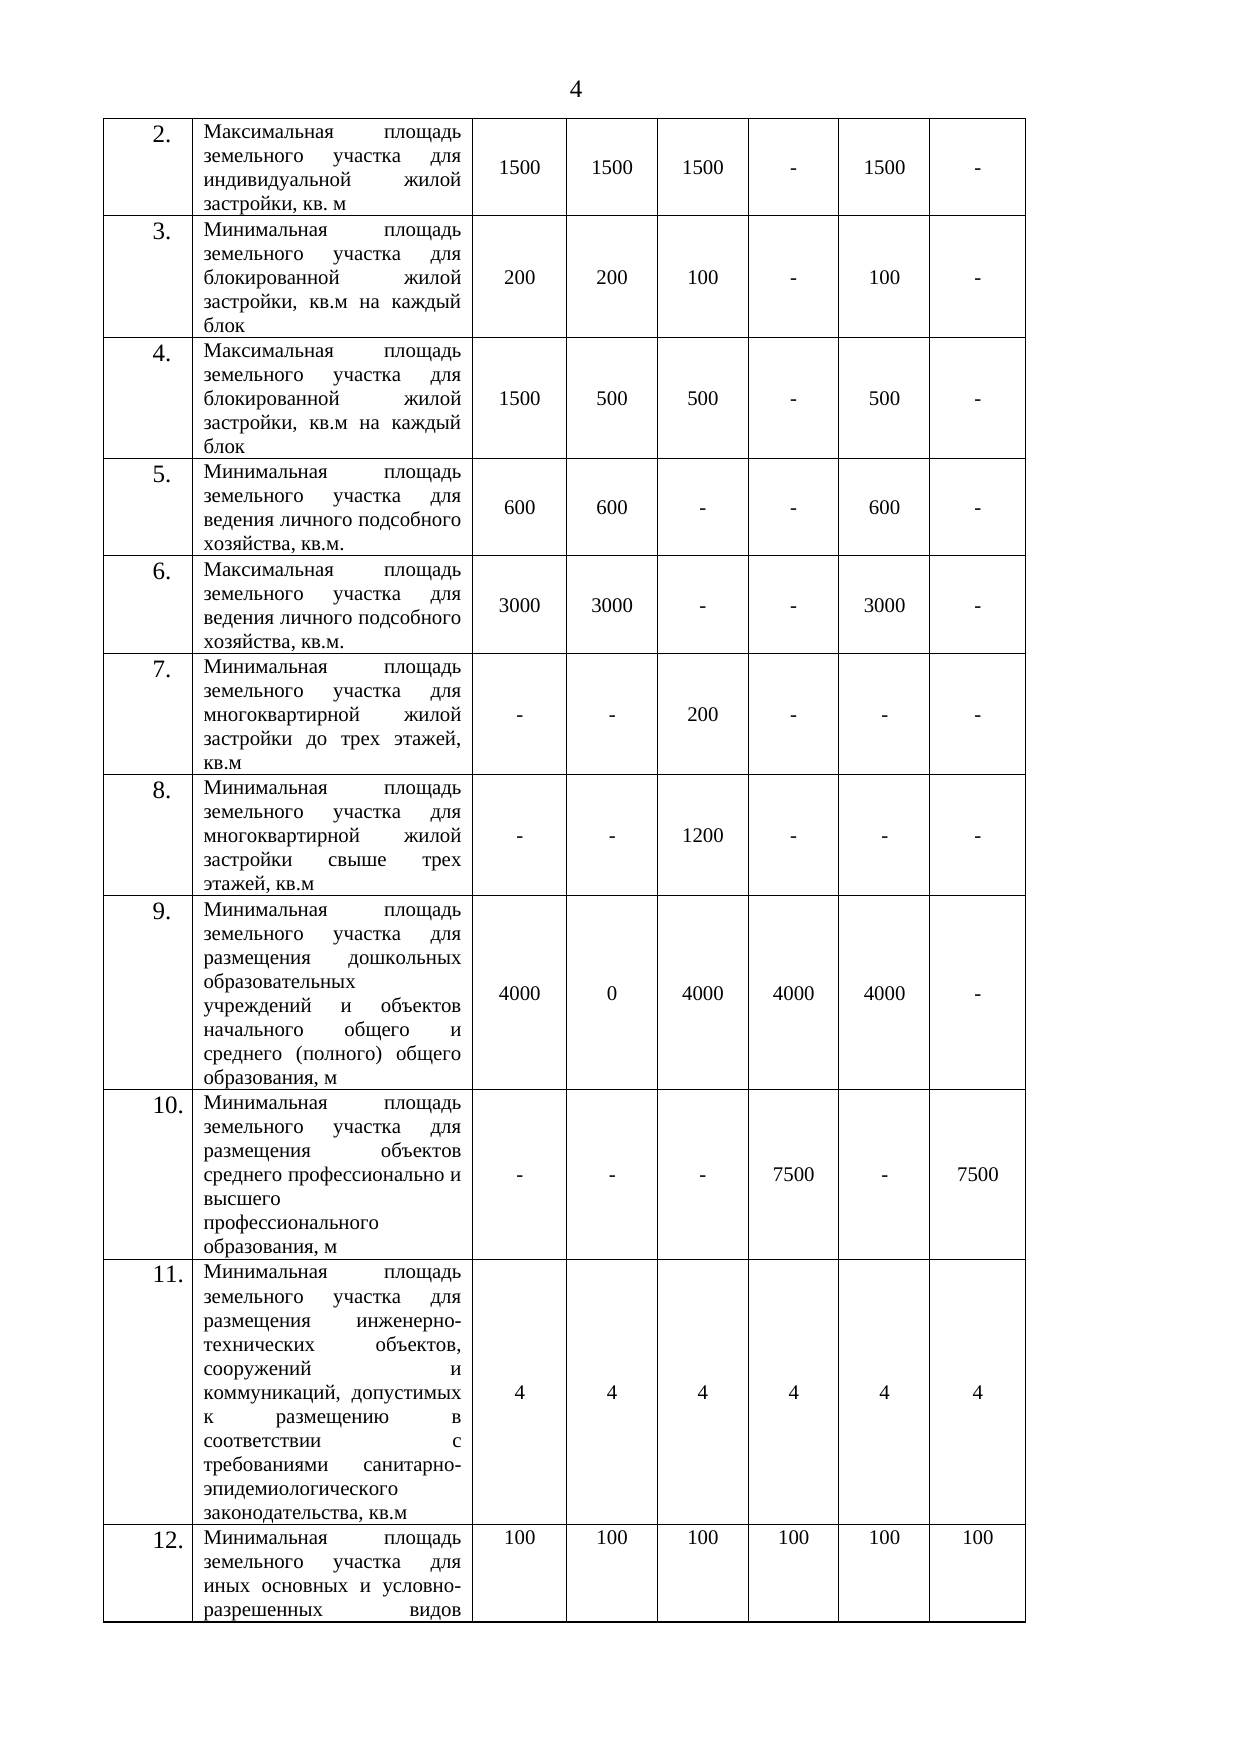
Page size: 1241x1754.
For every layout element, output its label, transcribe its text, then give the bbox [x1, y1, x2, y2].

table_cell 4000 [473, 896, 566, 1089]
table_cell - [567, 775, 657, 895]
table_cell 1200 [658, 775, 748, 895]
table_cell - [930, 896, 1025, 1089]
table_cell Минимальная площадь земельного участка для многоквартирной жилой застройки до трех этажей, кв.м [193, 654, 472, 774]
table_cell - [473, 775, 566, 895]
table_cell - [839, 1090, 929, 1258]
table_cell 4 [749, 1260, 838, 1524]
table_cell - [930, 459, 1025, 555]
table_cell 200 [567, 216, 657, 337]
table_cell - [749, 119, 838, 215]
table_cell 3000 [473, 556, 566, 653]
table_cell 4 [567, 1260, 657, 1524]
table_cell 500 [567, 338, 657, 458]
table_cell 600 [567, 459, 657, 555]
table_cell Минимальная площадь земельного участка для ведения личного подсобного хозяйства, кв.м. [193, 459, 472, 555]
table_cell - [749, 654, 838, 774]
table_cell 100 [658, 216, 748, 337]
table_cell 4000 [749, 896, 838, 1089]
table_cell - [839, 654, 929, 774]
table_cell 0 [567, 896, 657, 1089]
table_cell 4000 [658, 896, 748, 1089]
table_cell - [839, 775, 929, 895]
table_cell 100 [658, 1525, 748, 1621]
table_cell Минимальная площадь земельного участка для блокированной жилой застройки, кв.м на каждый блок [193, 216, 472, 337]
table_cell 1500 [567, 119, 657, 215]
table_cell 200 [658, 654, 748, 774]
table_cell [104, 775, 192, 895]
table_cell 4000 [839, 896, 929, 1089]
table_cell Максимальная площадь земельного участка для ведения личного подсобного хозяйства, кв.м. [193, 556, 472, 653]
table_cell Максимальная площадь земельного участка для индивидуальной жилой застройки, кв. м [193, 119, 472, 215]
table_cell - [749, 556, 838, 653]
table_cell [104, 654, 192, 774]
table_cell [104, 1525, 192, 1621]
table_cell [104, 216, 192, 337]
table_cell - [930, 216, 1025, 337]
table_cell 3000 [567, 556, 657, 653]
table_cell 200 [473, 216, 566, 337]
table_cell 500 [658, 338, 748, 458]
table_cell 4 [473, 1260, 566, 1524]
table_cell Максимальная площадь земельного участка для блокированной жилой застройки, кв.м на каждый блок [193, 338, 472, 458]
table_cell 500 [839, 338, 929, 458]
table_cell - [658, 459, 748, 555]
table_cell - [473, 654, 566, 774]
table_cell - [930, 654, 1025, 774]
table_cell Минимальная площадь земельного участка для многоквартирной жилой застройки свыше трех этажей, кв.м [193, 775, 472, 895]
table_cell [104, 459, 192, 555]
table_cell - [567, 654, 657, 774]
table_cell 3000 [839, 556, 929, 653]
table_cell 600 [473, 459, 566, 555]
table_cell [104, 1090, 192, 1258]
table_cell - [749, 216, 838, 337]
table_cell Минимальная площадь земельного участка для размещения дошкольных образовательных учреждений и объектов начального общего и среднего (полного) общего образования, м [193, 896, 472, 1089]
table_cell 100 [930, 1525, 1025, 1621]
table_cell - [749, 459, 838, 555]
table_cell 1500 [839, 119, 929, 215]
table_cell 1500 [473, 119, 566, 215]
table_cell Минимальная площадь земельного участка для размещения объектов среднего профессионально и высшего профессионального образования, м [193, 1090, 472, 1258]
table_cell 600 [839, 459, 929, 555]
table_cell 4 [930, 1260, 1025, 1524]
table_cell 100 [839, 1525, 929, 1621]
table_cell [104, 119, 192, 215]
table_cell 7500 [930, 1090, 1025, 1258]
table_cell - [567, 1090, 657, 1258]
table_cell - [930, 556, 1025, 653]
table_cell 1500 [473, 338, 566, 458]
table_cell - [749, 775, 838, 895]
table_cell - [930, 338, 1025, 458]
table_cell 4 [658, 1260, 748, 1524]
table_cell 100 [839, 216, 929, 337]
table_cell - [930, 775, 1025, 895]
table_cell - [658, 556, 748, 653]
table_cell 100 [749, 1525, 838, 1621]
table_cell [193, 1525, 472, 1621]
table_cell - [658, 1090, 748, 1258]
table_cell [104, 556, 192, 653]
table_cell - [930, 119, 1025, 215]
table_cell 100 [473, 1525, 566, 1621]
table_cell 4 [839, 1260, 929, 1524]
table_cell - [749, 338, 838, 458]
table_cell 7500 [749, 1090, 838, 1258]
table_cell [104, 1260, 192, 1524]
table_cell 100 [567, 1525, 657, 1621]
table_cell - [473, 1090, 566, 1258]
table_cell 1500 [658, 119, 748, 215]
table_cell [104, 338, 192, 458]
table_cell Минимальная площадь земельного участка для размещения инженерно-технических объектов, сооружений и коммуникаций, допустимых к размещению в соответствии с требованиями санитарно-эпидемиологического законодательства, кв.м [193, 1260, 472, 1524]
table_cell [104, 896, 192, 1089]
